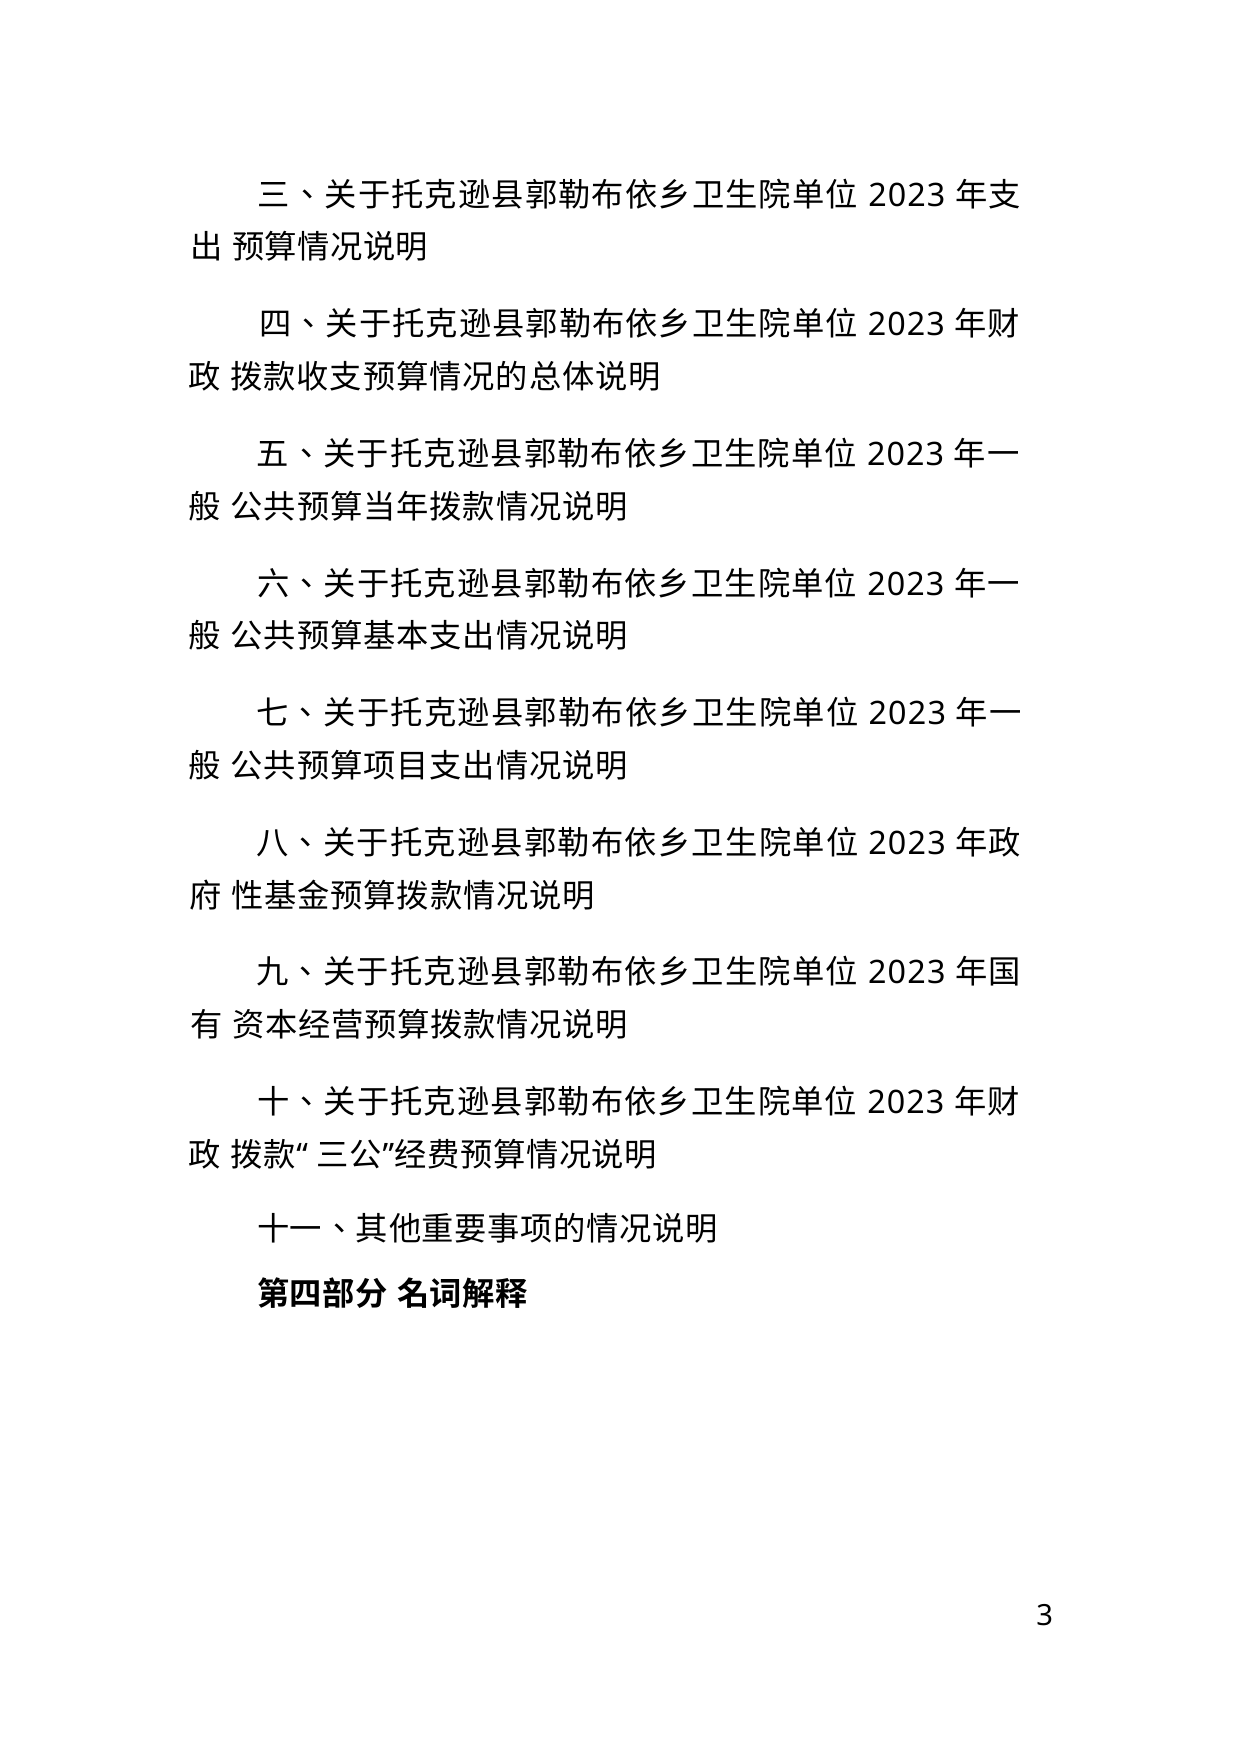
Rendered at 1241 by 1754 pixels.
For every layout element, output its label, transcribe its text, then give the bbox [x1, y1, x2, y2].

text 四、关于托克逊县郭勒布依乡卫生院单位 2023 年财政 拨款收支预算情况的总体说明 [188, 301, 1053, 398]
text 五、关于托克逊县郭勒布依乡卫生院单位 2023 年一般 公共预算当年拨款情况说明 [188, 431, 1053, 528]
text 第四部分 名词解释 [257, 1273, 1054, 1313]
text 八、关于托克逊县郭勒布依乡卫生院单位 2023 年政府 性基金预算拨款情况说明 [189, 820, 1053, 916]
text 九、关于托克逊县郭勒布依乡卫生院单位 2023 年国有 资本经营预算拨款情况说明 [190, 949, 1053, 1046]
text 六、关于托克逊县郭勒布依乡卫生院单位 2023 年一般 公共预算基本支出情况说明 [188, 560, 1053, 657]
text 七、关于托克逊县郭勒布依乡卫生院单位 2023 年一般 公共预算项目支出情况说明 [188, 690, 1053, 787]
text 三、关于托克逊县郭勒布依乡卫生院单位 2023 年支出 预算情况说明 [190, 172, 1053, 268]
text 十、关于托克逊县郭勒布依乡卫生院单位 2023 年财政 拨款“ 三公”经费预算情况说明 [188, 1079, 1053, 1176]
text 十一、其他重要事项的情况说明 [257, 1209, 1054, 1249]
